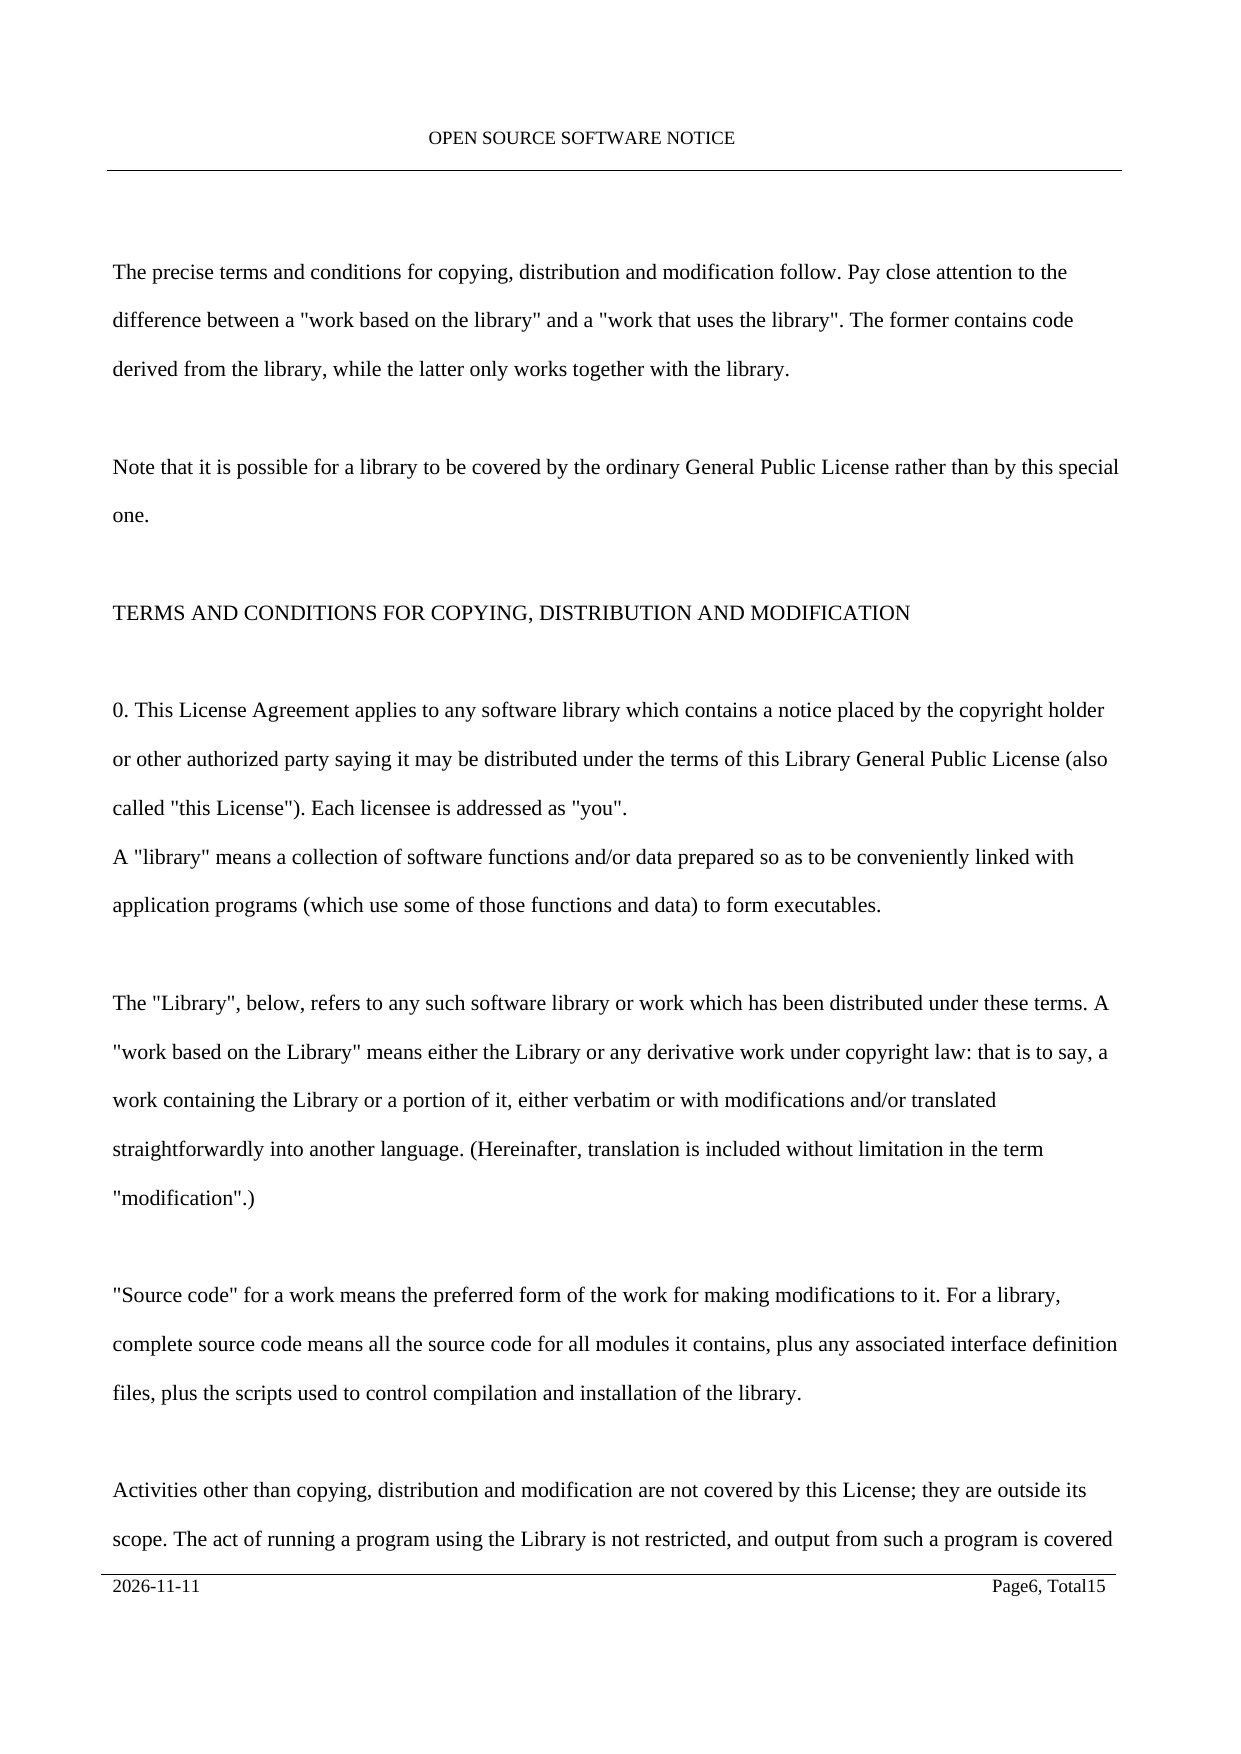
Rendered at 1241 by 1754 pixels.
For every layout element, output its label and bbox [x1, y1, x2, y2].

text [112, 206, 1128, 1555]
